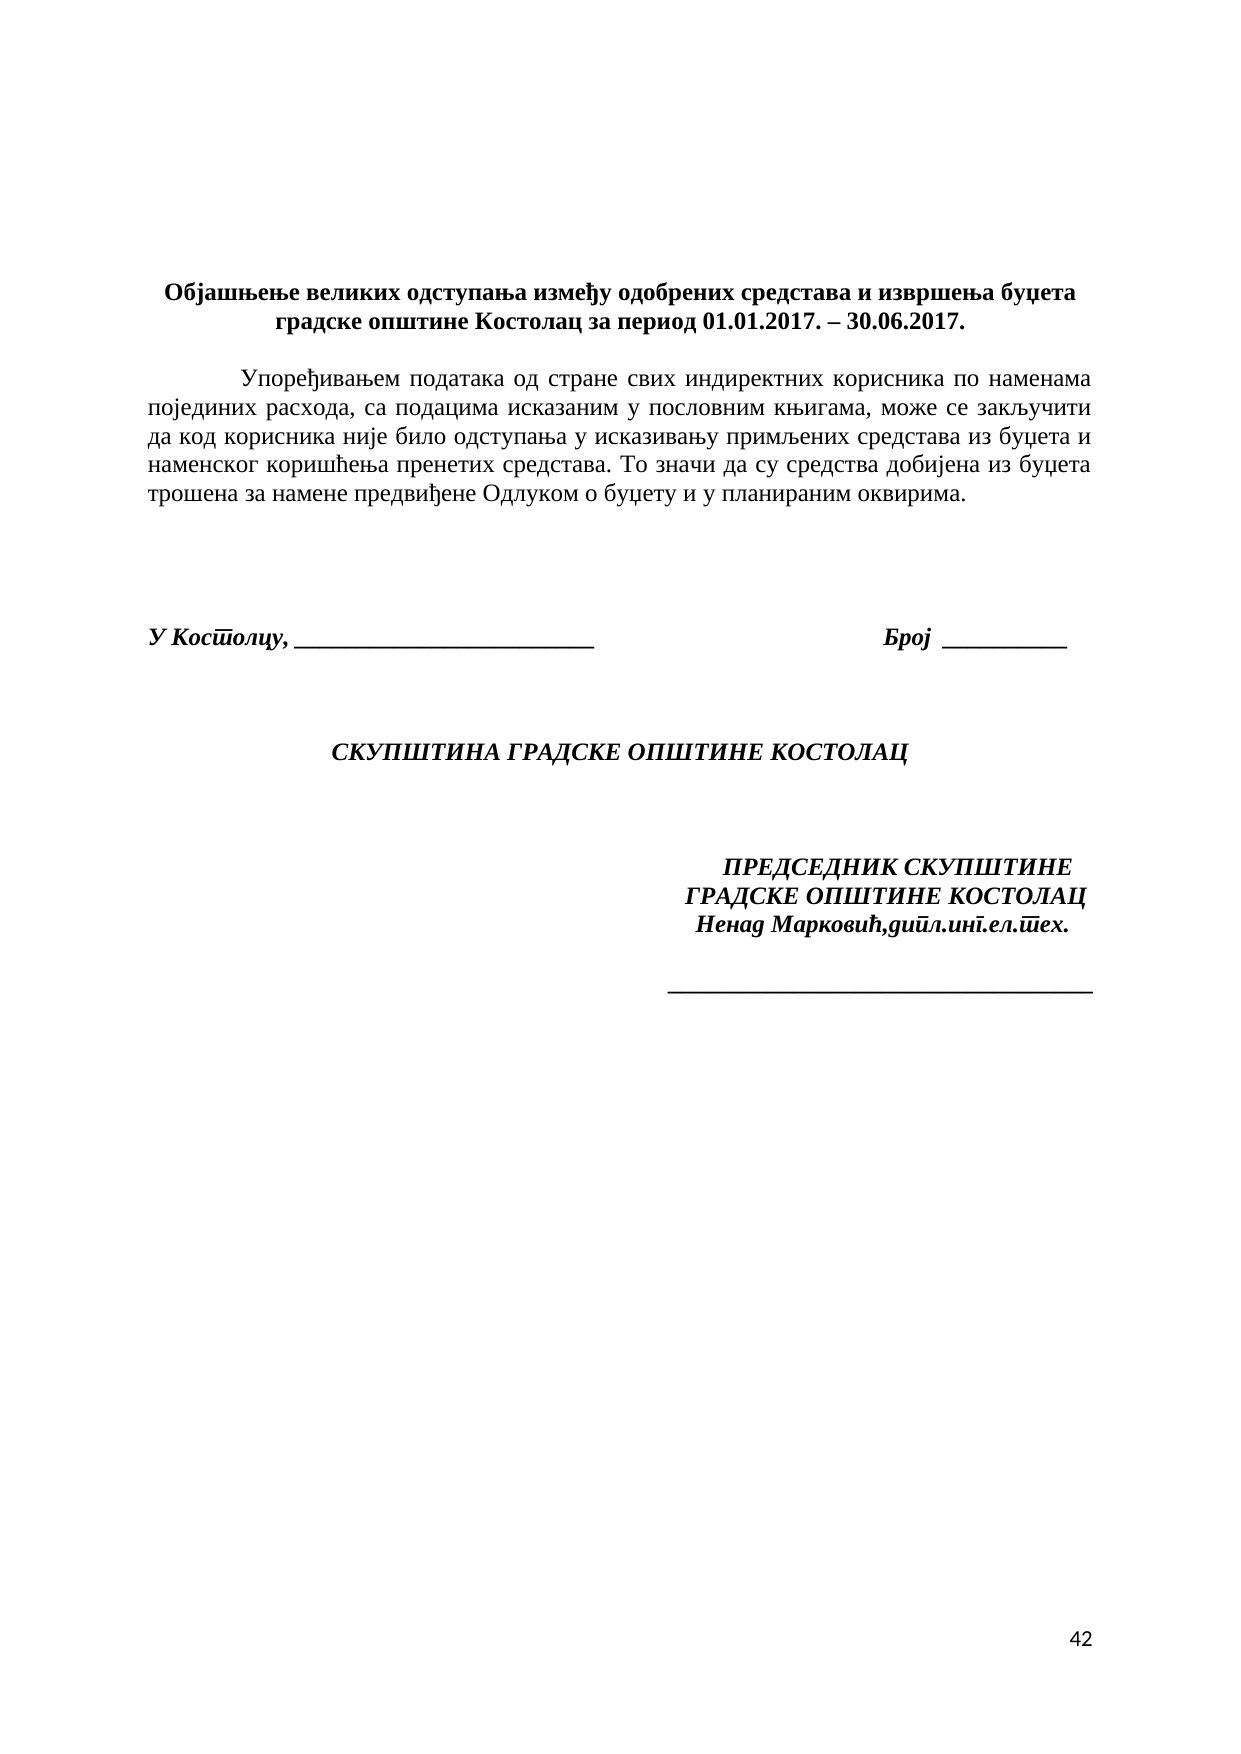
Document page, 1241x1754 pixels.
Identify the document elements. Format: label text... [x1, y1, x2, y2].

text Ненад Марковић,дипл.инг.ел.тех. [148, 909, 1092, 938]
text СКУПШТИНА ГРАДСКЕ ОПШТИНЕ КОСТОЛАЦ [148, 737, 1092, 766]
text У Костолцу, ________________________ Број __________ [148, 622, 1092, 651]
text ПРЕДСЕДНИК СКУПШТИНЕ [148, 852, 1092, 881]
text ГРАДСКЕ ОПШТИНЕ КОСТОЛАЦ [148, 881, 1092, 909]
text Упоређивањем података од стране свих индиректних корисника по наменама појединих расхода, са подацима исказаним у пословним књигама, може се закључити да код корисника није било одступања у исказивању примљених средстава из буџета и наменског коришћења пренетих средстава. То значи да су средства добијена из буџета трошена за намене предвиђене Одлуком о буџету и у планираним оквирима. [148, 363, 1092, 507]
text Објашњење великих одступања између одобрених средстава и извршења буџета градске општине Костолац за период 01.01.2017. – 30.06.2017. [148, 277, 1092, 334]
text __________________________________ [148, 967, 1092, 996]
